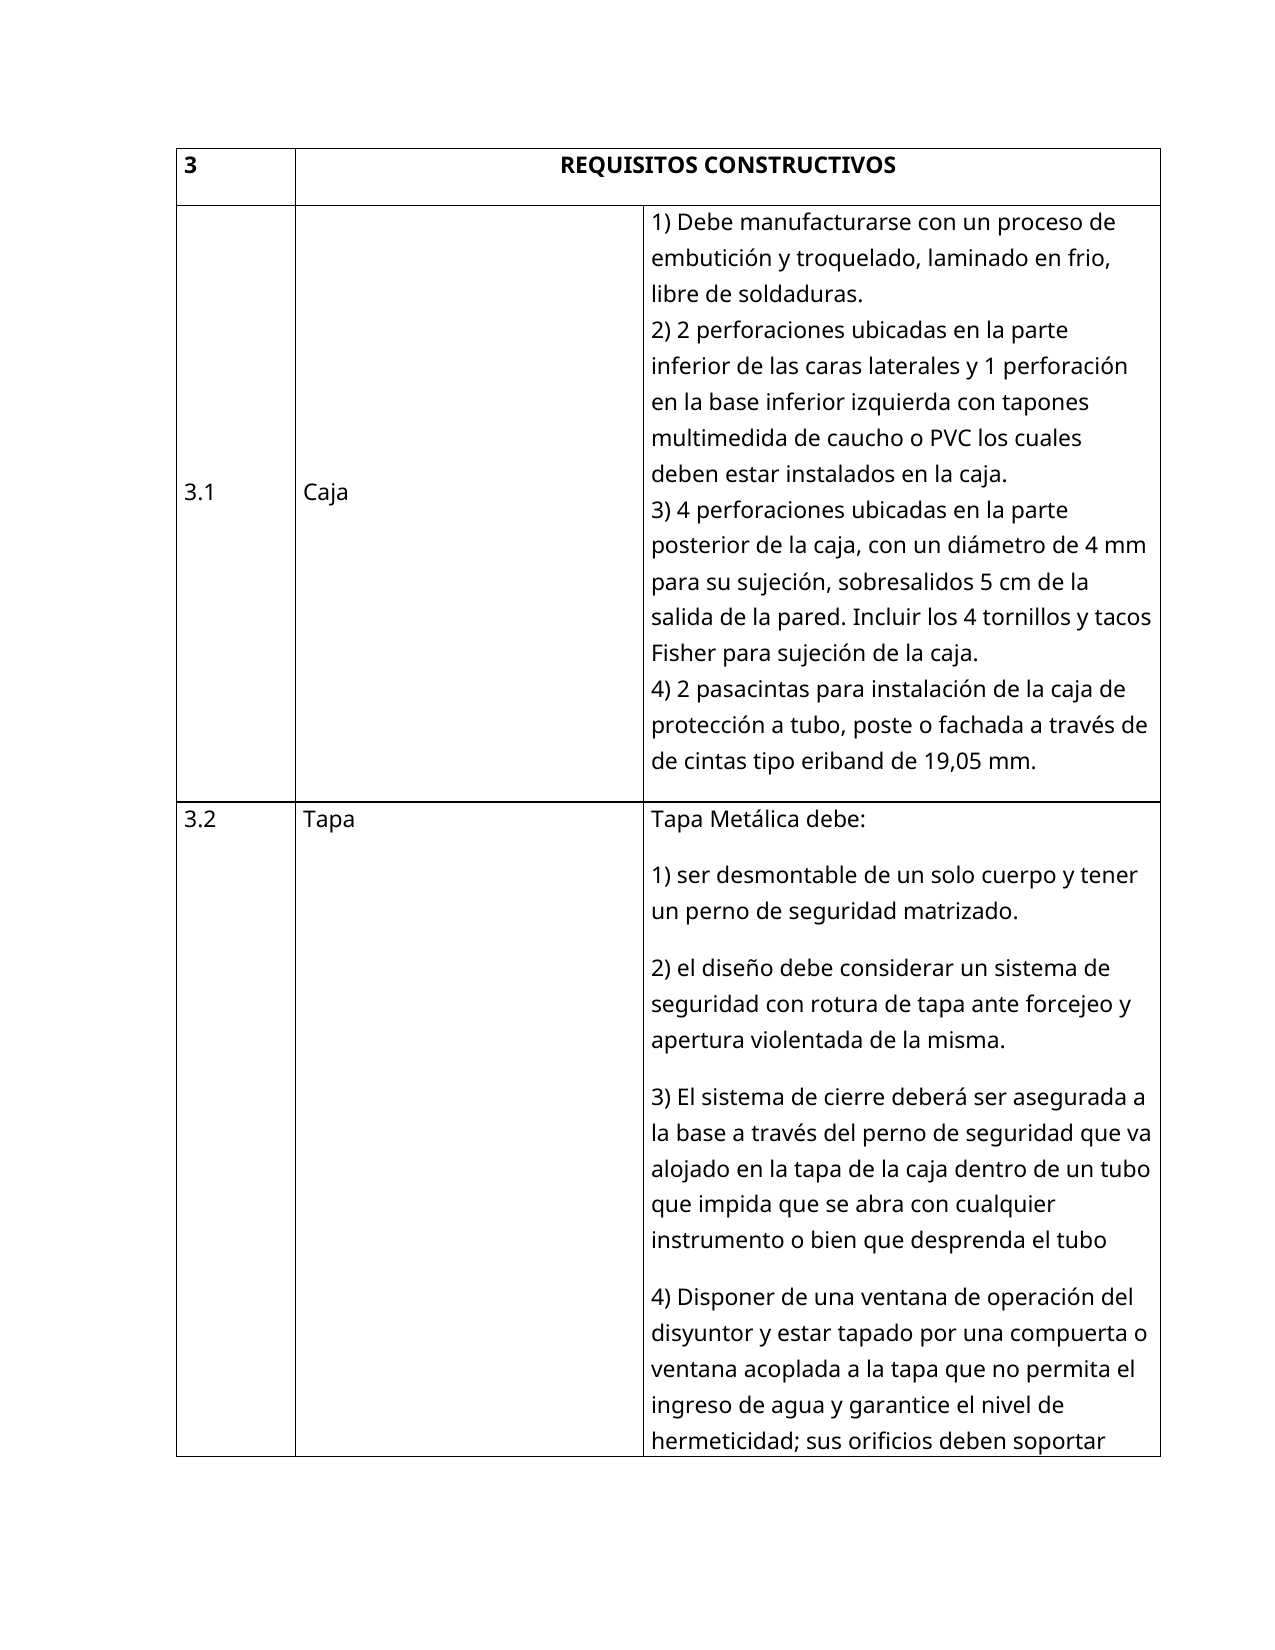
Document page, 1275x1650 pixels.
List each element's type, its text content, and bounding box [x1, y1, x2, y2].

table_cell 3.2 [177, 803, 295, 1456]
table_cell 1) Debe manufacturarse con un proceso de embutición y troquelado, laminado en frio, libre de soldaduras. 2) 2 perforaciones ubicadas en la parte inferior de las caras laterales y 1 perforación en la base inferior izquierda con tapones multimedida de caucho o PVC los cuales deben estar instalados en la caja. 3) 4 perforaciones ubicadas en la parte posterior de la caja, con un diámetro de 4 mm para su sujeción, sobresalidos 5 cm de la salida de la pared. Incluir los 4 tornillos y tacos Fisher para sujeción de la caja. 4) 2 pasacintas para instalación de la caja de protección a tubo, poste o fachada a través de de cintas tipo eriband de 19,05 mm. [644, 206, 1160, 801]
table_cell REQUISITOS CONSTRUCTIVOS [296, 149, 1160, 205]
table_cell 3.1 [177, 206, 295, 801]
table_cell Tapa [296, 803, 643, 1456]
table_cell Caja [296, 206, 643, 801]
table_cell 3 [177, 149, 295, 205]
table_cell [644, 803, 1160, 1456]
